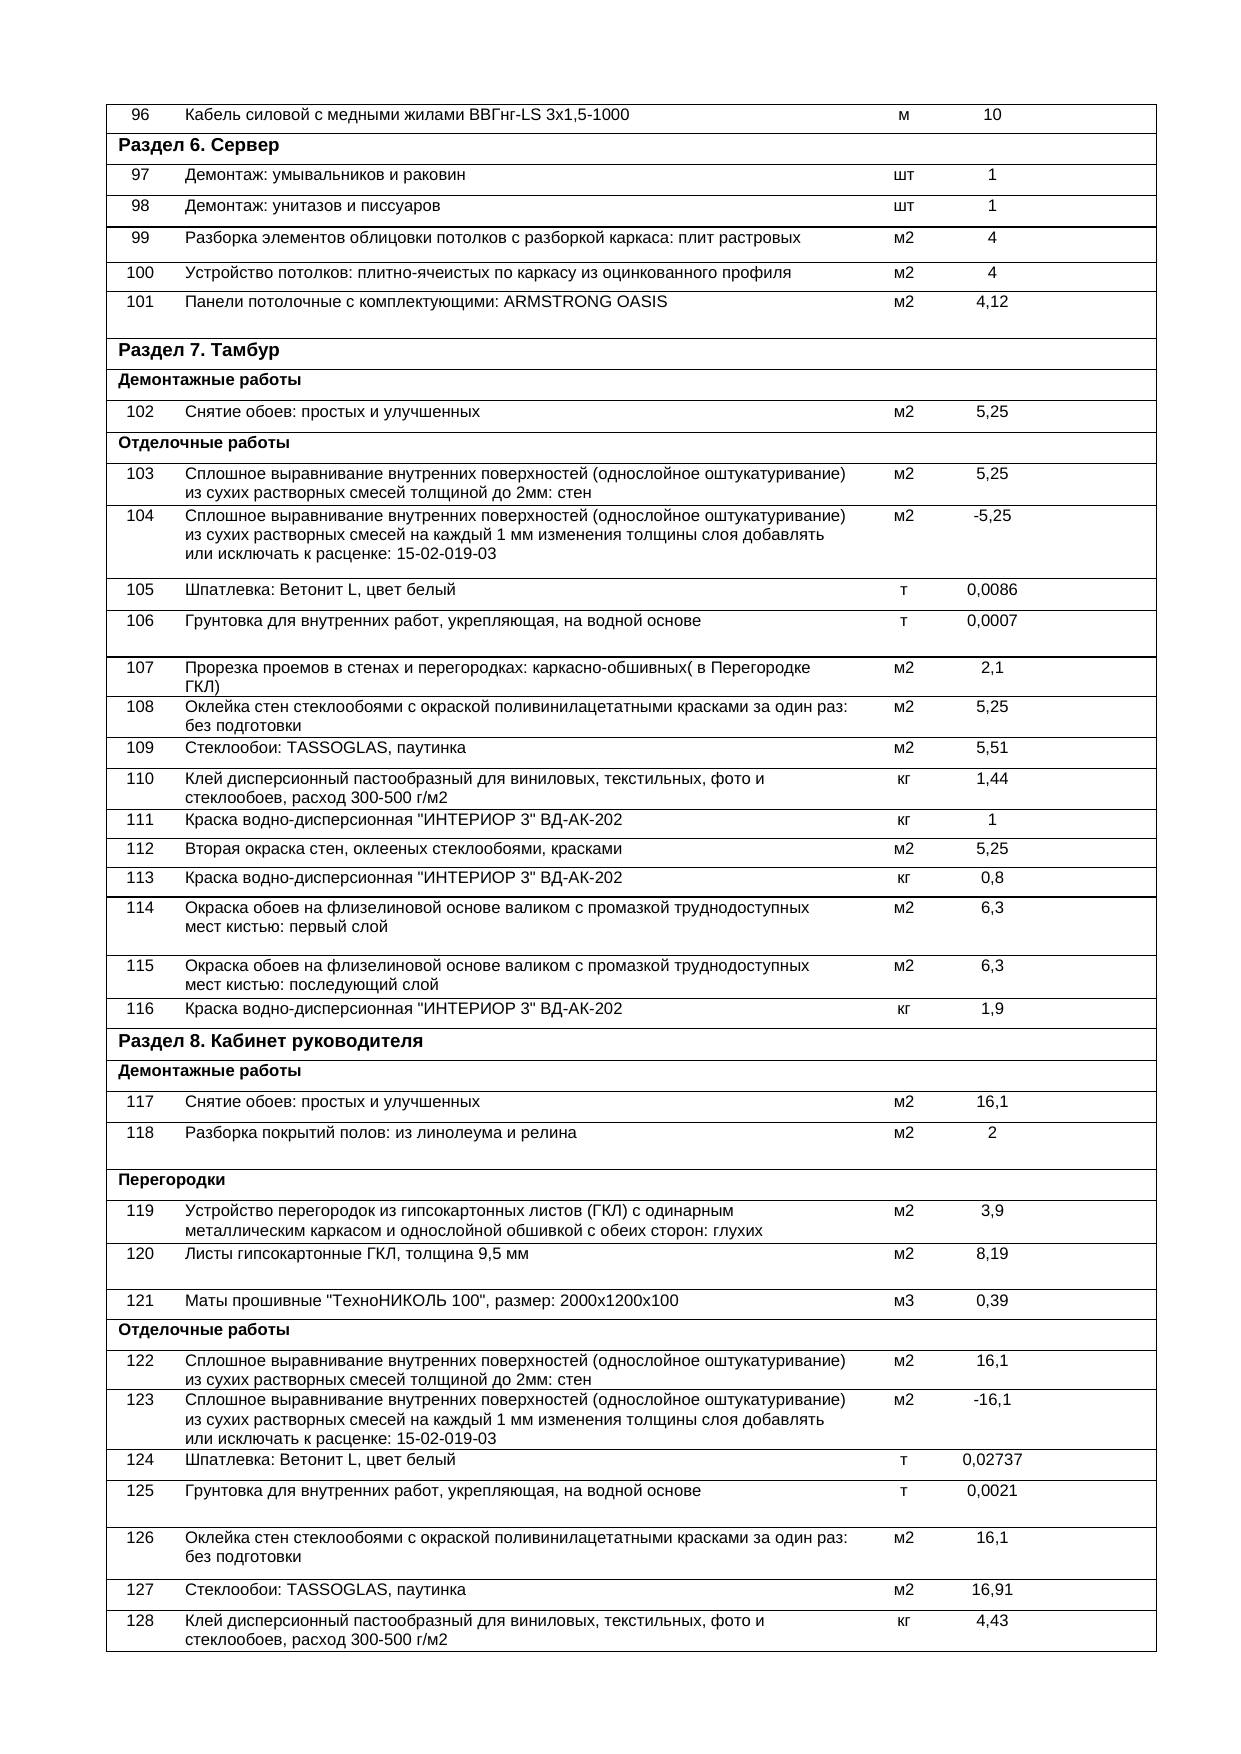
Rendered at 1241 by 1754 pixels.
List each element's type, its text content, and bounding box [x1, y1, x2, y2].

table_cell Клей дисперсионный пастообразный для виниловых, текстильных, фото и стеклообоев, расход 300-500 г/м2 [174, 1611, 859, 1651]
table_cell 105 [107, 579, 173, 609]
table_cell 0,39 [948, 1290, 1037, 1318]
table_cell Снятие обоев: простых и улучшенных [174, 1092, 859, 1122]
table_cell 1 [948, 165, 1037, 195]
table_cell кг [860, 999, 948, 1028]
table_cell [1037, 769, 1156, 808]
table_cell 5,25 [948, 697, 1037, 737]
table_cell 3,9 [948, 1201, 1037, 1242]
table_cell 121 [107, 1290, 173, 1318]
table_cell [1037, 898, 1156, 954]
table_cell [1037, 1611, 1156, 1651]
table_cell 0,02737 [948, 1450, 1037, 1480]
table_cell 108 [107, 697, 173, 737]
table_cell Стеклообои: TASSOGLAS, паутинка [174, 738, 859, 768]
table_cell [1037, 196, 1156, 226]
table_cell [1037, 697, 1156, 737]
table_cell кг [860, 769, 948, 808]
table_cell 123 [107, 1390, 173, 1449]
table_cell Демонтаж: умывальников и раковин [174, 165, 859, 195]
table_cell Грунтовка для внутренних работ, укрепляющая, на водной основе [174, 1481, 859, 1527]
table_cell Окраска обоев на флизелиновой основе валиком с промазкой труднодоступных мест кистью: первый слой [174, 898, 859, 954]
table_cell 104 [107, 506, 173, 578]
table_cell Вторая окраска стен, оклееных стеклообоями, красками [174, 839, 859, 867]
table_cell Сплошное выравнивание внутренних поверхностей (однослойное оштукатуривание) из сухих растворных смесей на каждый 1 мм изменения толщины слоя добавлять или исключать к расценке: 15-02-019-03 [174, 1390, 859, 1449]
table_cell Разборка покрытий полов: из линолеума и релина [174, 1123, 859, 1169]
table_cell кг [860, 1611, 948, 1651]
table_cell м2 [860, 1123, 948, 1169]
table_cell Отделочные работы [107, 433, 1156, 463]
table_cell 16,1 [948, 1092, 1037, 1122]
table_cell 109 [107, 738, 173, 768]
table_cell 128 [107, 1611, 173, 1651]
table_cell 5,51 [948, 738, 1037, 768]
table_cell [1037, 839, 1156, 867]
table_cell Снятие обоев: простых и улучшенных [174, 401, 859, 432]
table_cell м2 [860, 898, 948, 954]
table_cell Краска водно-дисперсионная "ИНТЕРИОР 3" ВД-АК-202 [174, 810, 859, 838]
table_cell Устройство перегородок из гипсокартонных листов (ГКЛ) с одинарным металлическим каркасом и однослойной обшивкой с обеих сторон: глухих [174, 1201, 859, 1242]
table_cell м2 [860, 401, 948, 432]
table_cell 16,1 [948, 1528, 1037, 1578]
table_cell [1037, 738, 1156, 768]
table_cell Сплошное выравнивание внутренних поверхностей (однослойное оштукатуривание) из сухих растворных смесей толщиной до 2мм: стен [174, 1351, 859, 1389]
table_cell [1037, 1528, 1156, 1578]
table_cell [1037, 263, 1156, 291]
table_cell 5,25 [948, 839, 1037, 867]
table_cell [1037, 1290, 1156, 1318]
table_cell -16,1 [948, 1390, 1037, 1449]
table_cell 1 [948, 196, 1037, 226]
table_cell м2 [860, 658, 948, 696]
table_cell [1037, 999, 1156, 1028]
table_cell м2 [860, 506, 948, 578]
table_cell [1037, 1123, 1156, 1169]
table_cell 2,1 [948, 658, 1037, 696]
table_cell Перегородки [107, 1170, 1156, 1200]
table_cell Раздел 8. Кабинет руководителя [107, 1029, 1156, 1059]
table_cell 118 [107, 1123, 173, 1169]
table_cell 2 [948, 1123, 1037, 1169]
table_cell [1037, 1390, 1156, 1449]
table_cell [1037, 1450, 1156, 1480]
table_cell м2 [860, 839, 948, 867]
table_cell м2 [860, 1092, 948, 1122]
table_cell 100 [107, 263, 173, 291]
table_cell 5,25 [948, 464, 1037, 505]
table_cell Разборка элементов облицовки потолков с разборкой каркаса: плит растровых [174, 228, 859, 262]
table_cell 114 [107, 898, 173, 954]
table_cell Оклейка стен стеклообоями с окраской поливинилацетатными красками за один раз: без подготовки [174, 697, 859, 737]
table_cell Листы гипсокартонные ГКЛ, толщина 9,5 мм [174, 1244, 859, 1289]
table_cell [1037, 1201, 1156, 1242]
table_cell Шпатлевка: Ветонит L, цвет белый [174, 579, 859, 609]
table_cell Окраска обоев на флизелиновой основе валиком с промазкой труднодоступных мест кистью: последующий слой [174, 956, 859, 998]
table_cell м2 [860, 1390, 948, 1449]
table_cell кг [860, 810, 948, 838]
table_cell 116 [107, 999, 173, 1028]
table_cell [1037, 1351, 1156, 1389]
table_cell 1,9 [948, 999, 1037, 1028]
table_cell 96 [107, 105, 173, 133]
table_cell 0,0007 [948, 611, 1037, 656]
table_cell 98 [107, 196, 173, 226]
table_cell 10 [948, 105, 1037, 133]
table_cell Сплошное выравнивание внутренних поверхностей (однослойное оштукатуривание) из сухих растворных смесей на каждый 1 мм изменения толщины слоя добавлять или исключать к расценке: 15-02-019-03 [174, 506, 859, 578]
table_cell [1037, 292, 1156, 338]
table_cell 0,8 [948, 868, 1037, 896]
table_cell 127 [107, 1580, 173, 1610]
table_cell [1037, 105, 1156, 133]
table_cell Прорезка проемов в стенах и перегородках: каркасно-обшивных( в Перегородке ГКЛ) [174, 658, 859, 696]
table_cell 113 [107, 868, 173, 896]
table_cell 120 [107, 1244, 173, 1289]
table_cell Грунтовка для внутренних работ, укрепляющая, на водной основе [174, 611, 859, 656]
table_cell м2 [860, 738, 948, 768]
table_cell 97 [107, 165, 173, 195]
table_cell м2 [860, 1201, 948, 1242]
table_cell м2 [860, 1528, 948, 1578]
table_cell Устройство потолков: плитно-ячеистых по каркасу из оцинкованного профиля [174, 263, 859, 291]
table_cell 5,25 [948, 401, 1037, 432]
table_cell 0,0086 [948, 579, 1037, 609]
table_cell 6,3 [948, 898, 1037, 954]
table_cell 125 [107, 1481, 173, 1527]
table_cell 1,44 [948, 769, 1037, 808]
table_cell 126 [107, 1528, 173, 1578]
table_cell [1037, 401, 1156, 432]
table_cell Раздел 6. Сервер [107, 134, 1156, 164]
table_cell Краска водно-дисперсионная "ИНТЕРИОР 3" ВД-АК-202 [174, 868, 859, 896]
table_cell м2 [860, 1351, 948, 1389]
table_cell 117 [107, 1092, 173, 1122]
table_cell Демонтажные работы [107, 370, 1156, 400]
table_cell Панели потолочные с комплектующими: ARMSTRONG OASIS [174, 292, 859, 338]
table_cell шт [860, 196, 948, 226]
table_cell 16,1 [948, 1351, 1037, 1389]
table_cell Демонтажные работы [107, 1061, 1156, 1091]
table_cell Отделочные работы [107, 1320, 1156, 1350]
table_cell [1037, 506, 1156, 578]
table_cell [1037, 464, 1156, 505]
table_cell [1037, 165, 1156, 195]
table_cell 110 [107, 769, 173, 808]
table_cell 4,43 [948, 1611, 1037, 1651]
table_cell м2 [860, 1580, 948, 1610]
table_cell Демонтаж: унитазов и писсуаров [174, 196, 859, 226]
table_cell т [860, 1450, 948, 1480]
table_cell 1 [948, 810, 1037, 838]
table_cell Оклейка стен стеклообоями с окраской поливинилацетатными красками за один раз: без подготовки [174, 1528, 859, 1578]
table_cell 111 [107, 810, 173, 838]
table_cell м2 [860, 228, 948, 262]
table_cell [1037, 1481, 1156, 1527]
table_cell 122 [107, 1351, 173, 1389]
table_cell [1037, 611, 1156, 656]
table_cell м2 [860, 263, 948, 291]
table_cell 99 [107, 228, 173, 262]
table_cell [1037, 228, 1156, 262]
table_cell м2 [860, 292, 948, 338]
table_cell Шпатлевка: Ветонит L, цвет белый [174, 1450, 859, 1480]
table_cell 16,91 [948, 1580, 1037, 1610]
table_cell кг [860, 868, 948, 896]
table_cell -5,25 [948, 506, 1037, 578]
table_cell 8,19 [948, 1244, 1037, 1289]
table_cell 107 [107, 658, 173, 696]
table_cell 124 [107, 1450, 173, 1480]
table_cell м2 [860, 1244, 948, 1289]
table_cell Раздел 7. Тамбур [107, 339, 1156, 369]
table_cell м3 [860, 1290, 948, 1318]
table_cell м2 [860, 956, 948, 998]
table_cell [1037, 658, 1156, 696]
table_cell м2 [860, 697, 948, 737]
table_cell 102 [107, 401, 173, 432]
table_cell 106 [107, 611, 173, 656]
table_cell 119 [107, 1201, 173, 1242]
table_cell Стеклообои: TASSOGLAS, паутинка [174, 1580, 859, 1610]
table_cell Сплошное выравнивание внутренних поверхностей (однослойное оштукатуривание) из сухих растворных смесей толщиной до 2мм: стен [174, 464, 859, 505]
table_cell [1037, 868, 1156, 896]
table_cell [1037, 956, 1156, 998]
table_cell т [860, 1481, 948, 1527]
table_cell 112 [107, 839, 173, 867]
table_cell [1037, 579, 1156, 609]
table_cell [1037, 1244, 1156, 1289]
table_cell Маты прошивные "ТехноНИКОЛЬ 100", размер: 2000х1200х100 [174, 1290, 859, 1318]
table_cell [1037, 1580, 1156, 1610]
table_cell Кабель силовой с медными жилами ВВГнг-LS 3х1,5-1000 [174, 105, 859, 133]
table_cell м [860, 105, 948, 133]
table_cell [1037, 810, 1156, 838]
table_cell 0,0021 [948, 1481, 1037, 1527]
table_cell Краска водно-дисперсионная "ИНТЕРИОР 3" ВД-АК-202 [174, 999, 859, 1028]
table_cell 6,3 [948, 956, 1037, 998]
table_cell 115 [107, 956, 173, 998]
table_cell т [860, 611, 948, 656]
table_cell т [860, 579, 948, 609]
table_cell 4 [948, 228, 1037, 262]
table_cell 101 [107, 292, 173, 338]
table_cell 4 [948, 263, 1037, 291]
table_cell [1037, 1092, 1156, 1122]
table_cell шт [860, 165, 948, 195]
table_cell 103 [107, 464, 173, 505]
table_cell Клей дисперсионный пастообразный для виниловых, текстильных, фото и стеклообоев, расход 300-500 г/м2 [174, 769, 859, 808]
table_cell м2 [860, 464, 948, 505]
table_cell 4,12 [948, 292, 1037, 338]
